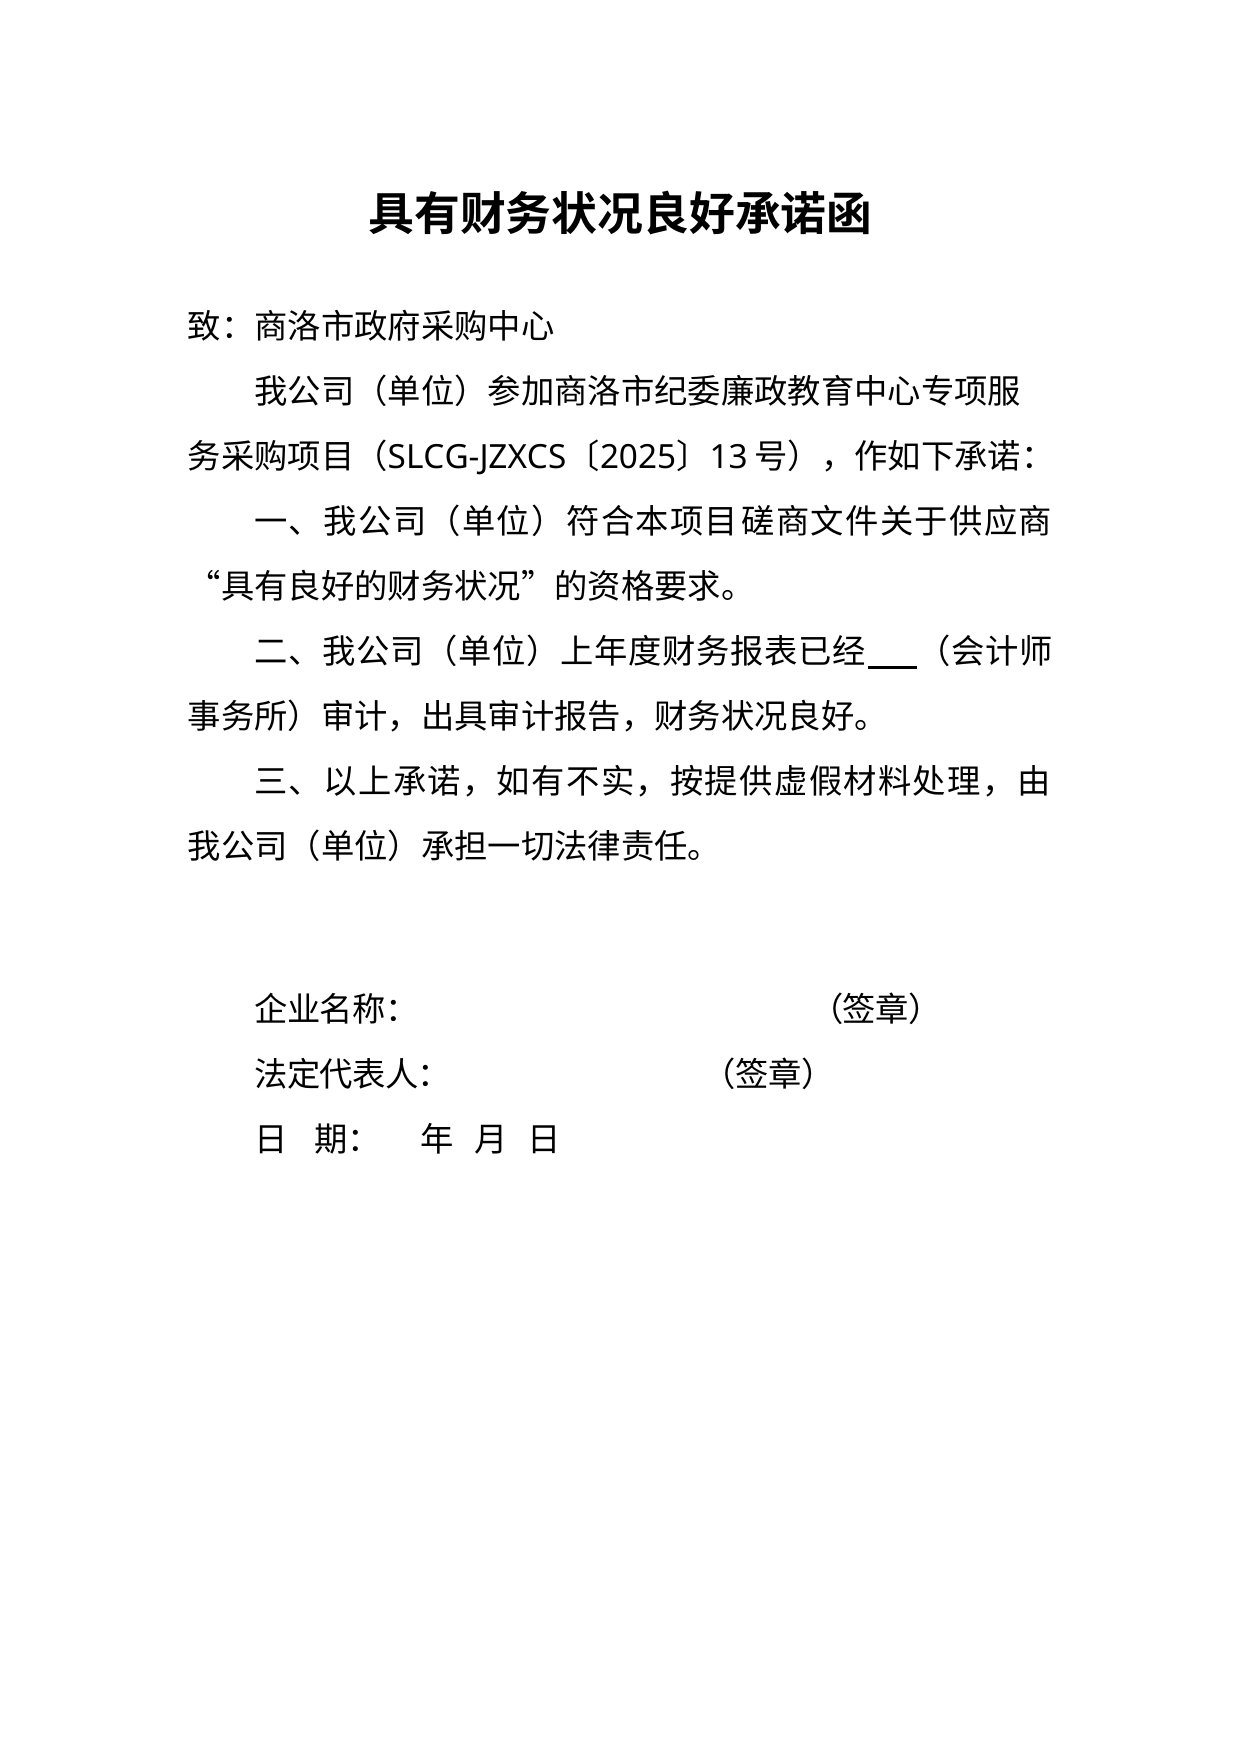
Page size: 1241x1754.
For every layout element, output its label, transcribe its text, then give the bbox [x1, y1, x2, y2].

text 法定代表人： （签章） [187, 1039, 1053, 1104]
text 日 期： 年 月 日 [187, 1104, 1053, 1169]
text 致：商洛市政府采购中心 [187, 292, 1053, 357]
text 具有财务状况良好承诺函 [187, 162, 1053, 259]
text 一、我公司（单位）符合本项目磋商文件关于供应商“具有良好的财务状况”的资格要求。 [187, 487, 1053, 617]
text 我公司（单位）参加商洛市纪委廉政教育中心专项服务采购项目（SLCG-JZXCS〔2025〕13号），作如下承诺： [187, 357, 1053, 487]
text 二、我公司（单位）上年度财务报表已经 （会计师事务所）审计，出具审计报告，财务状况良好。 [187, 617, 1053, 747]
text 三、以上承诺，如有不实，按提供虚假材料处理，由我公司（单位）承担一切法律责任。 [187, 747, 1053, 877]
text 企业名称： （签章） [187, 974, 1053, 1039]
